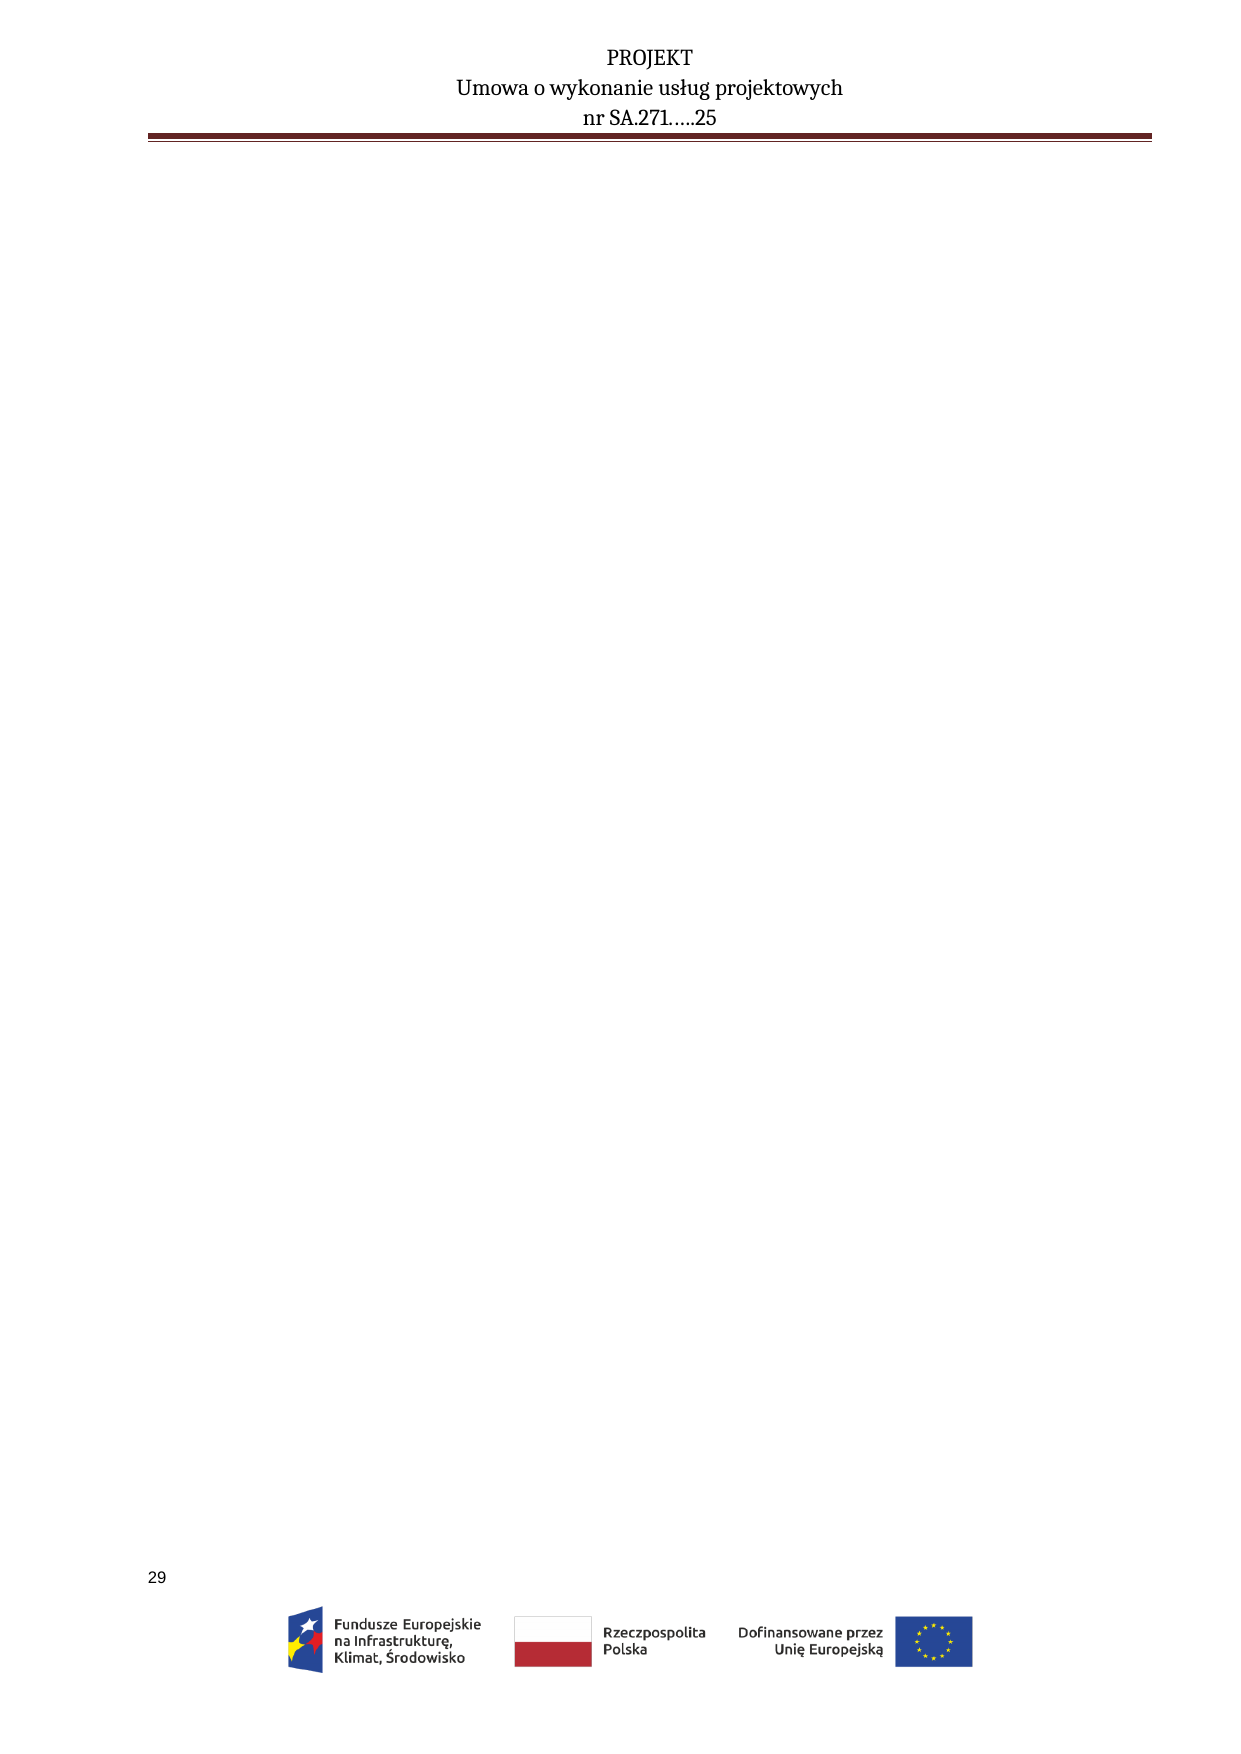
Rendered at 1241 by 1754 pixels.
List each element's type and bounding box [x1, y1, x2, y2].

picture [271, 1589, 991, 1690]
